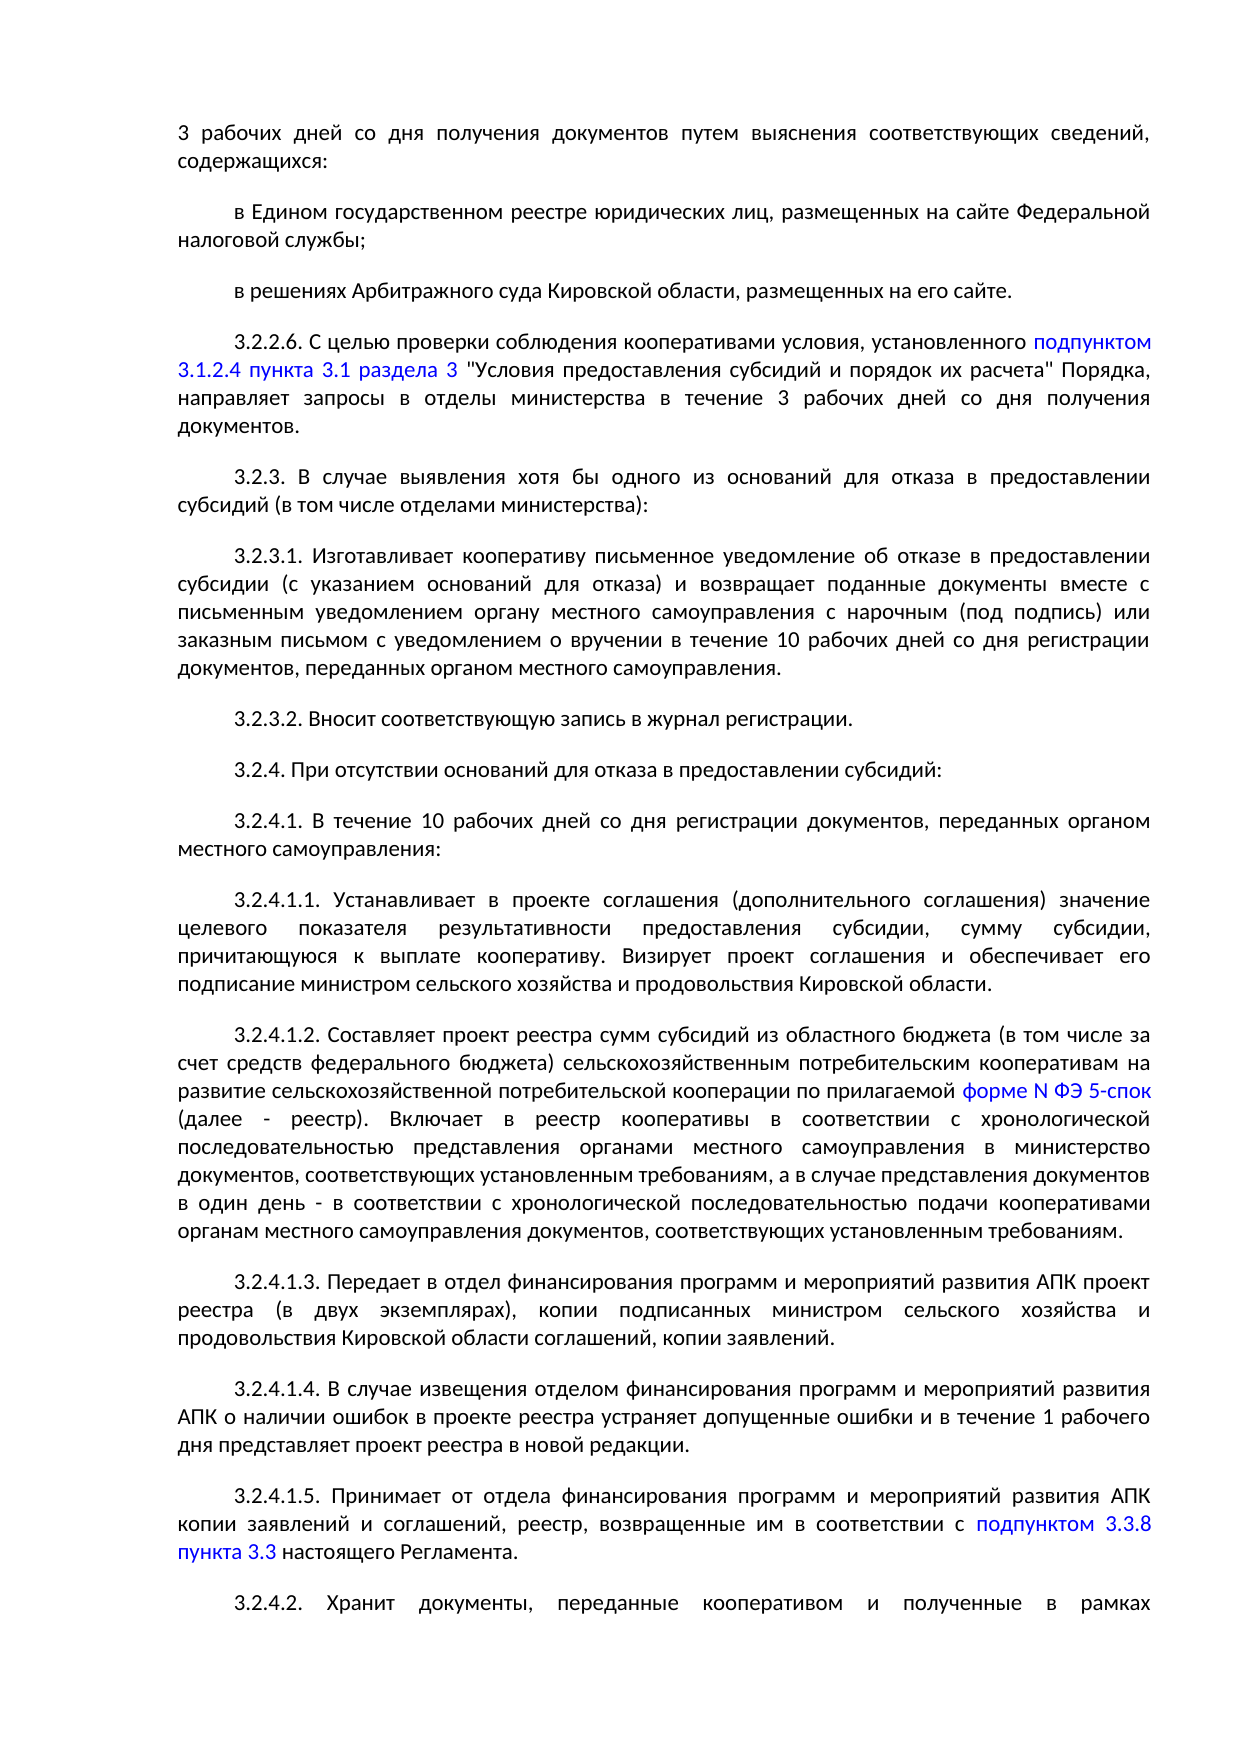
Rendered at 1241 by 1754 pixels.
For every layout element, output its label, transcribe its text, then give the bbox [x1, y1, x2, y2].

text 3.2.4.1.4. В случае извещения отделом финансирования программ и мероприятий развития АПК о наличии ошибок в проекте реестра устраняет допущенные ошибки и в течение 1 рабочего дня представляет проект реестра в новой редакции. [177, 1374, 1152, 1458]
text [177, 1588, 1152, 1616]
text 3.2.4.1.1. Устанавливает в проекте соглашения (дополнительного соглашения) значение целевого показателя результативности предоставления субсидии, сумму субсидии, причитающуюся к выплате кооперативу. Визирует проект соглашения и обеспечивает его подписание министром сельского хозяйства и продовольствия Кировской области. [177, 885, 1152, 997]
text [177, 118, 1152, 174]
text 3.2.2.6. С целью проверки соблюдения кооперативами условия, установленного подпунктом 3.1.2.4 пункта 3.1 раздела 3 "Условия предоставления субсидий и порядок их расчета" Порядка, направляет запросы в отделы министерства в течение 3 рабочих дней со дня получения документов. [177, 327, 1152, 439]
text 3.2.3.1. Изготавливает кооперативу письменное уведомление об отказе в предоставлении субсидии (с указанием оснований для отказа) и возвращает поданные документы вместе с письменным уведомлением органу местного самоуправления с нарочным (под подпись) или заказным письмом с уведомлением о вручении в течение 10 рабочих дней со дня регистрации документов, переданных органом местного самоуправления. [177, 541, 1152, 681]
text 3.2.4.1.2. Составляет проект реестра сумм субсидий из областного бюджета (в том числе за счет средств федерального бюджета) сельскохозяйственным потребительским кооперативам на развитие сельскохозяйственной потребительской кооперации по прилагаемой форме N ФЭ 5-спок (далее - реестр). Включает в реестр кооперативы в соответствии с хронологической последовательностью представления органами местного самоуправления в министерство документов, соответствующих установленным требованиям, а в случае представления документов в один день - в соответствии с хронологической последовательностью подачи кооперативами органам местного самоуправления документов, соответствующих установленным требованиям. [177, 1020, 1152, 1244]
text 3.2.3.2. Вносит соответствующую запись в журнал регистрации. [177, 704, 1152, 732]
text 3.2.4.1.5. Принимает от отдела финансирования программ и мероприятий развития АПК копии заявлений и соглашений, реестр, возвращенные им в соответствии с подпунктом 3.3.8 пункта 3.3 настоящего Регламента. [177, 1481, 1152, 1565]
text 3.2.3. В случае выявления хотя бы одного из оснований для отказа в предоставлении субсидий (в том числе отделами министерства): [177, 462, 1152, 518]
text в Едином государственном реестре юридических лиц, размещенных на сайте Федеральной налоговой службы; [177, 197, 1152, 253]
text 3.2.4.1.3. Передает в отдел финансирования программ и мероприятий развития АПК проект реестра (в двух экземплярах), копии подписанных министром сельского хозяйства и продовольствия Кировской области соглашений, копии заявлений. [177, 1267, 1152, 1351]
text 3.2.4.1. В течение 10 рабочих дней со дня регистрации документов, переданных органом местного самоуправления: [177, 806, 1152, 862]
text в решениях Арбитражного суда Кировской области, размещенных на его сайте. [177, 276, 1152, 304]
text 3.2.4. При отсутствии оснований для отказа в предоставлении субсидий: [177, 755, 1152, 783]
